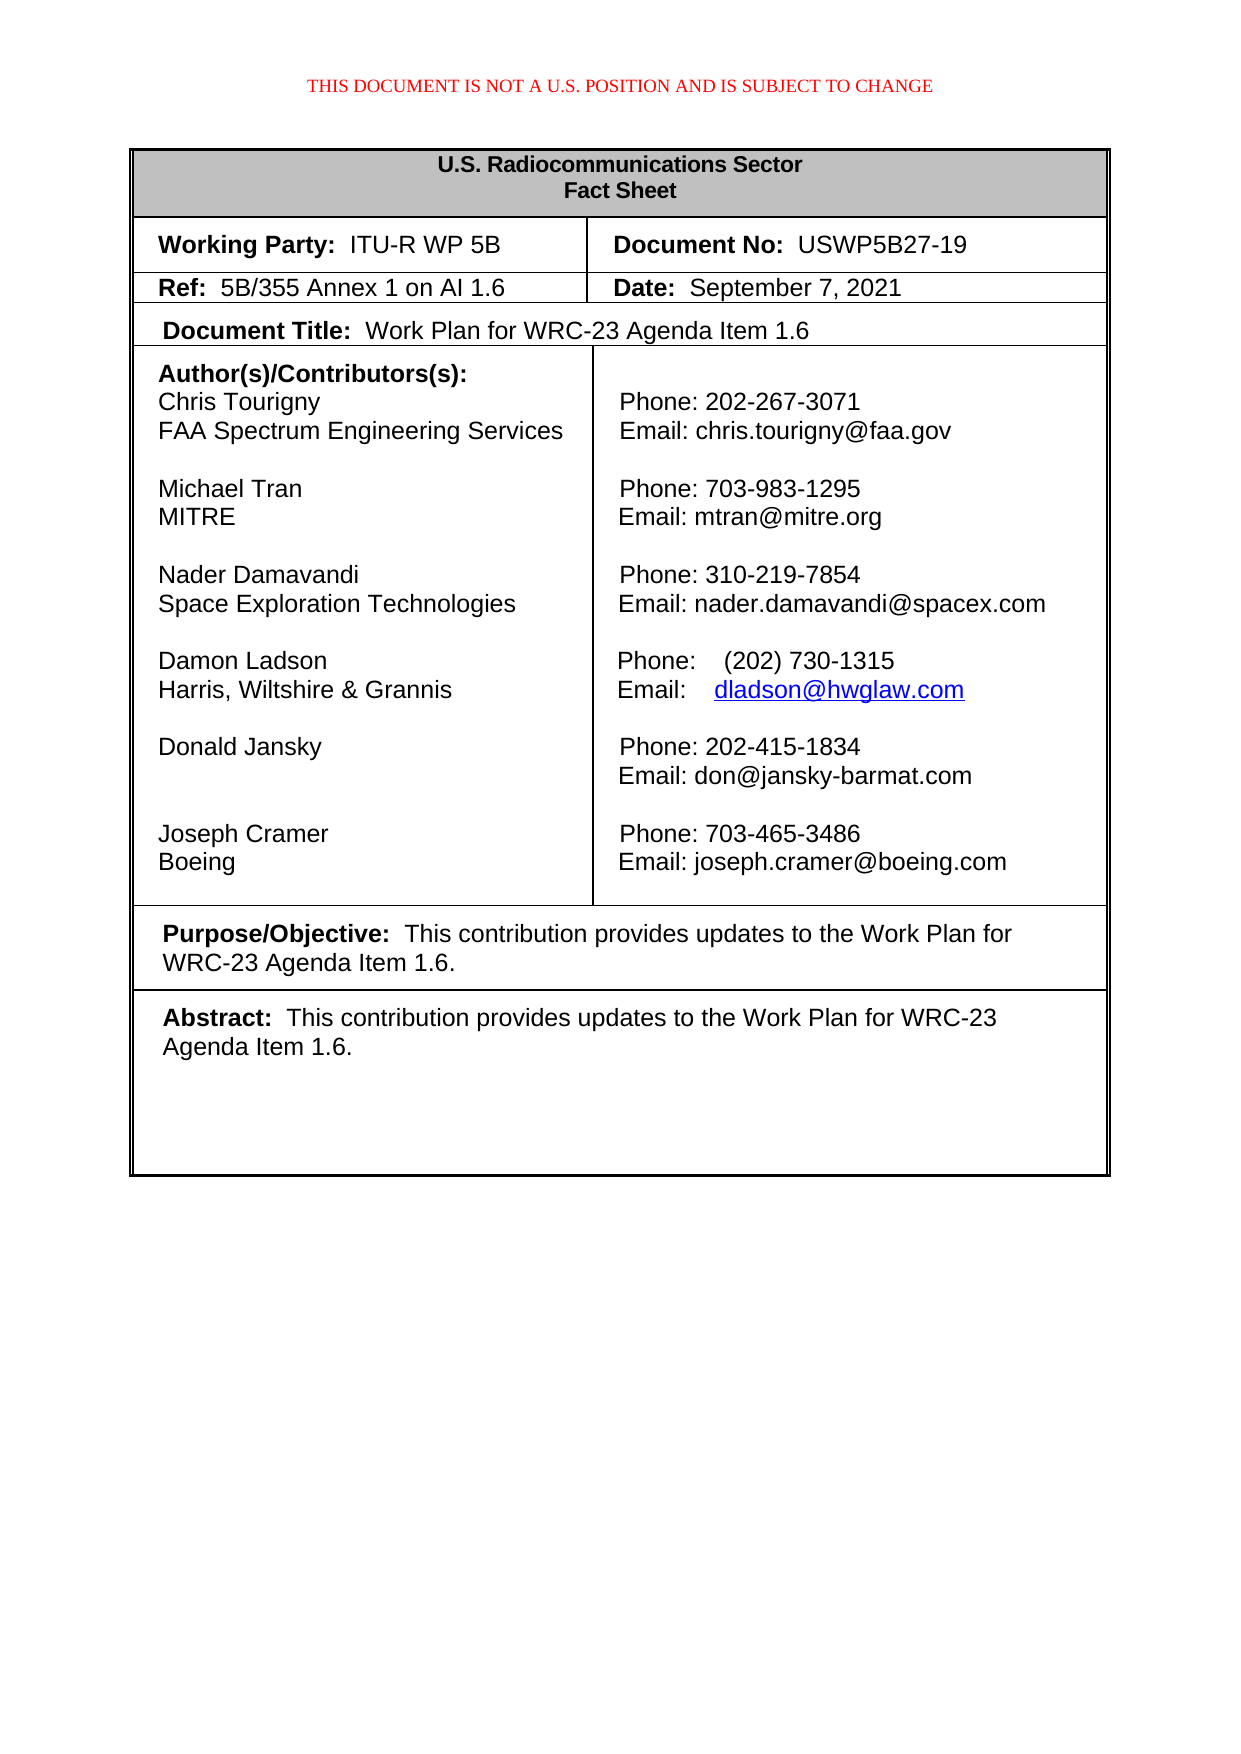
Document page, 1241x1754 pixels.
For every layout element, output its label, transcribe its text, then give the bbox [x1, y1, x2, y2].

table_cell Abstract: This contribution provides updates to the Work Plan for WRC-23 Agenda Item 1.6. [134, 991, 1106, 1174]
table_cell Working Party: ITU-R WP 5B [134, 218, 586, 271]
table_cell Date: September 7, 2021 [588, 273, 1106, 302]
table_cell Ref: 5B/355 Annex 1 on AI 1.6 [134, 273, 586, 302]
table_cell Purpose/Objective: This contribution provides updates to the Work Plan for WRC-23 Agenda Item 1.6. [134, 906, 1106, 989]
table_cell Author(s)/Contributors(s): Chris Tourigny FAA Spectrum Engineering Services Michael Tran MITRE Nader Damavandi Space Exploration Technologies Damon Ladson Harris, Wiltshire & Grannis Donald Jansky Joseph Cramer Boeing [134, 346, 592, 905]
table_header U.S. Radiocommunications Sector Fact Sheet [134, 151, 1106, 216]
table_cell Document Title: Work Plan for WRC-23 Agenda Item 1.6 [134, 303, 1106, 344]
table_cell Document No: USWP5B27-19 [588, 218, 1106, 271]
table_cell Phone: 202-267-3071 Email: chris.tourigny@faa.gov Phone: 703-983-1295 Email: mtran@mitre.org Phone: 310-219-7854 Email: nader.damavandi@spacex.com Phone: (202) 730-1315 Email: dladson@hwglaw.com Phone: 202-415-1834 Email: don@jansky-barmat.com Phone: 703-465-3486 Email: joseph.cramer@boeing.com [594, 346, 1106, 905]
